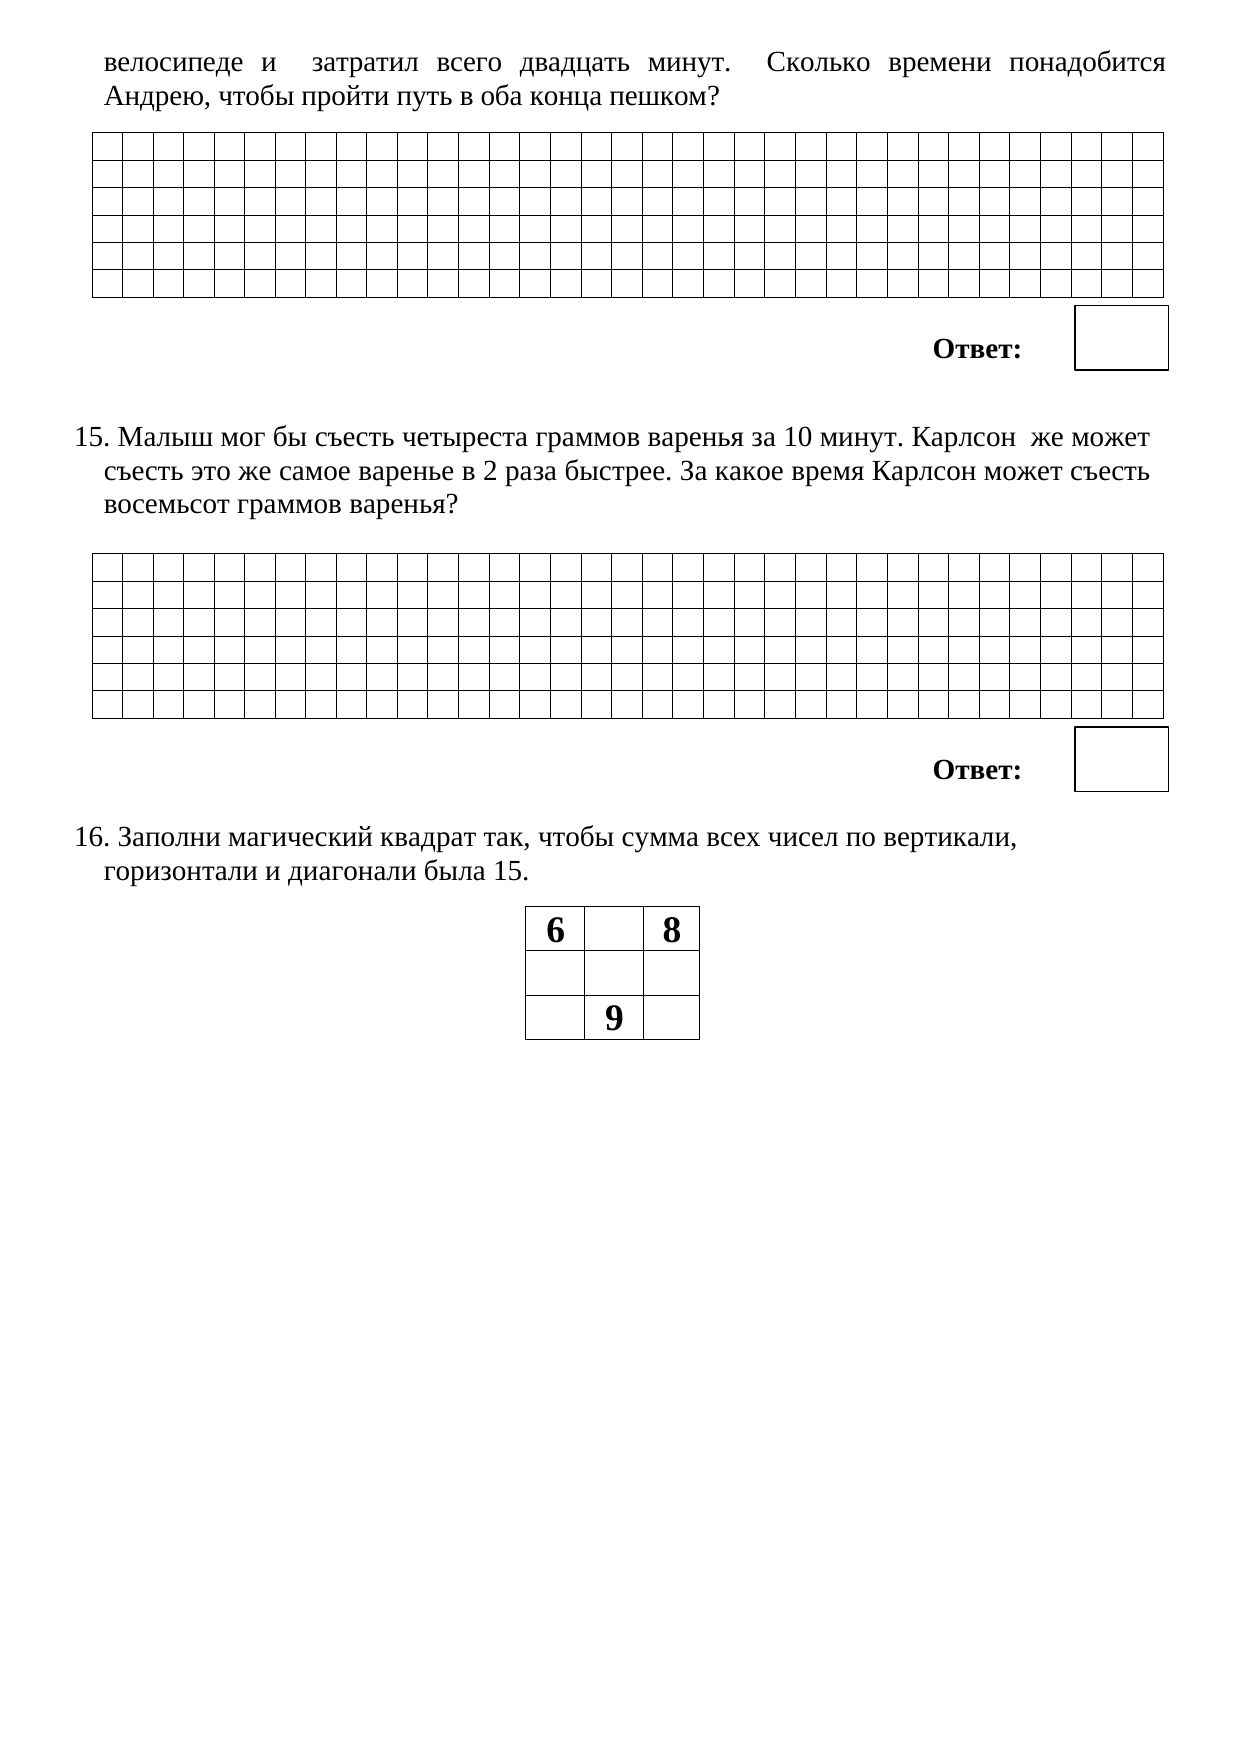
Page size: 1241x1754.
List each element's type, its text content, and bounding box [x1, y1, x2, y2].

table_cell [490, 691, 519, 718]
table_cell [276, 188, 305, 214]
text 16. Заполни магический квадрат так, чтобы сумма всех чисел по вертикали, горизонтали и диагонали была 15. [74, 819, 1152, 886]
table_header [428, 133, 458, 160]
table_cell [245, 691, 275, 718]
table_cell [367, 664, 397, 690]
table_cell [1133, 243, 1163, 269]
table_cell [1041, 609, 1071, 636]
table_cell [245, 609, 275, 636]
table_cell [337, 691, 366, 718]
table_cell [306, 270, 336, 297]
table_cell [765, 664, 795, 690]
table_cell [551, 664, 581, 690]
table_cell [673, 243, 703, 269]
table_cell [245, 637, 275, 663]
table_cell [612, 188, 642, 214]
table_cell [704, 582, 734, 608]
table_cell [612, 637, 642, 663]
table_cell [184, 609, 214, 636]
table_cell [585, 951, 643, 994]
table_header [459, 133, 489, 160]
table_header [735, 554, 764, 581]
table_cell [582, 664, 611, 690]
table_cell [520, 216, 550, 242]
table_cell [1133, 637, 1163, 663]
table_cell [827, 161, 856, 187]
table_header [643, 133, 672, 160]
table_cell [1041, 188, 1071, 214]
table_cell [827, 664, 856, 690]
table_cell [735, 188, 764, 214]
table_cell [919, 691, 948, 718]
text Ответ: [74, 331, 1074, 365]
table_header [980, 133, 1009, 160]
table_cell [765, 637, 795, 663]
table_cell [398, 609, 427, 636]
table_cell [276, 582, 305, 608]
table_cell [154, 243, 183, 269]
table_cell [919, 216, 948, 242]
table_cell [704, 188, 734, 214]
text 15. Малыш мог бы съесть четыреста граммов варенья за 10 минут. Карлсон же может съесть это же самое варенье в 2 раза быстрее. За какое время Карлсон может съесть восемьсот граммов варенья? [74, 419, 1152, 520]
table_cell [551, 691, 581, 718]
table_header [857, 554, 887, 581]
table_header 8 [644, 907, 699, 950]
table_cell [276, 243, 305, 269]
table_cell [827, 691, 856, 718]
table_header [184, 554, 214, 581]
table_cell [215, 216, 244, 242]
table_cell [520, 243, 550, 269]
table_cell [827, 270, 856, 297]
table_cell [1010, 637, 1040, 663]
table_cell [1041, 270, 1071, 297]
table_header [582, 133, 611, 160]
table_cell [459, 609, 489, 636]
table_cell [1133, 664, 1163, 690]
table_cell [888, 582, 918, 608]
table_cell [490, 582, 519, 608]
table_cell [428, 609, 458, 636]
table_cell [1102, 188, 1132, 214]
table_cell [949, 216, 979, 242]
table_cell [123, 609, 153, 636]
table_cell [612, 609, 642, 636]
table_cell [796, 664, 826, 690]
table_cell [1010, 161, 1040, 187]
table_header [93, 554, 122, 581]
table_header [827, 133, 856, 160]
table_cell [919, 609, 948, 636]
table_header [551, 133, 581, 160]
table_header [154, 133, 183, 160]
table_cell [888, 691, 918, 718]
table_cell [735, 270, 764, 297]
table_cell [337, 664, 366, 690]
table_cell [428, 637, 458, 663]
table_cell [123, 216, 153, 242]
table_cell [154, 664, 183, 690]
table_cell [459, 270, 489, 297]
table_cell [93, 161, 122, 187]
table_header [1041, 133, 1071, 160]
table_header [796, 133, 826, 160]
table_cell [1010, 243, 1040, 269]
table_cell [673, 664, 703, 690]
table_cell [459, 243, 489, 269]
table_cell [612, 243, 642, 269]
table_cell [459, 664, 489, 690]
table_cell [337, 161, 366, 187]
table_cell [367, 609, 397, 636]
table_cell [980, 691, 1009, 718]
table_cell [673, 270, 703, 297]
table_cell [643, 582, 672, 608]
table_cell [154, 216, 183, 242]
table_header [765, 133, 795, 160]
table_header [704, 554, 734, 581]
table_cell [888, 216, 918, 242]
table_cell [827, 637, 856, 663]
table_cell [520, 188, 550, 214]
table_cell [154, 609, 183, 636]
table_cell [123, 188, 153, 214]
table_cell [93, 637, 122, 663]
table_cell [215, 188, 244, 214]
table_header [949, 554, 979, 581]
table_cell [337, 270, 366, 297]
table_cell [1133, 609, 1163, 636]
table_cell [857, 637, 887, 663]
table_cell [980, 270, 1009, 297]
table_cell [1102, 582, 1132, 608]
table_header 6 [526, 907, 584, 950]
table_cell [551, 161, 581, 187]
table_cell [490, 609, 519, 636]
table_cell [765, 243, 795, 269]
table_cell [459, 691, 489, 718]
table_cell [980, 243, 1009, 269]
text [74, 44, 1167, 111]
table_header [673, 554, 703, 581]
table_cell [704, 691, 734, 718]
table_cell [888, 188, 918, 214]
table_cell [582, 691, 611, 718]
table_header [1102, 554, 1132, 581]
table_cell [673, 637, 703, 663]
table_cell [93, 664, 122, 690]
table_cell [1072, 243, 1101, 269]
table_cell [827, 188, 856, 214]
table_cell [520, 161, 550, 187]
table_cell [520, 691, 550, 718]
table_cell [1133, 216, 1163, 242]
table_cell [428, 270, 458, 297]
table_cell [1133, 188, 1163, 214]
table_cell [154, 691, 183, 718]
table_cell [245, 243, 275, 269]
table_cell [306, 691, 336, 718]
table_cell [1010, 582, 1040, 608]
table_header [1102, 133, 1132, 160]
table_cell [428, 161, 458, 187]
table_cell [704, 216, 734, 242]
table_header [398, 133, 427, 160]
table_cell [154, 270, 183, 297]
table_cell [276, 691, 305, 718]
table_cell [398, 243, 427, 269]
table_header [367, 554, 397, 581]
table_cell [1041, 216, 1071, 242]
table_cell [123, 161, 153, 187]
table_cell [93, 691, 122, 718]
table_cell [857, 270, 887, 297]
table_cell [459, 216, 489, 242]
table_cell [520, 270, 550, 297]
table_cell [154, 161, 183, 187]
table_cell [582, 582, 611, 608]
table_cell [888, 243, 918, 269]
table_cell [1102, 609, 1132, 636]
table_cell [490, 161, 519, 187]
table_cell [765, 609, 795, 636]
table_cell [1041, 664, 1071, 690]
table_cell [1041, 161, 1071, 187]
table_cell [919, 664, 948, 690]
table_cell [980, 637, 1009, 663]
table_cell [735, 243, 764, 269]
table_cell [123, 243, 153, 269]
table_cell [551, 637, 581, 663]
table_cell [765, 270, 795, 297]
table_header [612, 133, 642, 160]
table_cell [643, 270, 672, 297]
table_cell [919, 243, 948, 269]
table_cell [1133, 161, 1163, 187]
table_cell [612, 216, 642, 242]
table_cell [765, 216, 795, 242]
table_cell [184, 582, 214, 608]
table_cell [551, 188, 581, 214]
table_cell [1010, 216, 1040, 242]
table_cell [245, 161, 275, 187]
table_cell [367, 637, 397, 663]
table_header [520, 133, 550, 160]
table_cell [796, 582, 826, 608]
table_header [673, 133, 703, 160]
table_cell [1072, 609, 1101, 636]
table_cell [367, 216, 397, 242]
table_cell [1133, 270, 1163, 297]
table_cell [184, 664, 214, 690]
table_cell [337, 582, 366, 608]
table_cell [1102, 161, 1132, 187]
table_cell [827, 243, 856, 269]
table_cell [1072, 691, 1101, 718]
table_cell [980, 609, 1009, 636]
table_header [551, 554, 581, 581]
table_cell [673, 582, 703, 608]
table_cell [643, 243, 672, 269]
table_cell [796, 691, 826, 718]
table_cell [1041, 582, 1071, 608]
table_cell [796, 243, 826, 269]
table_cell [643, 188, 672, 214]
table_cell [1072, 582, 1101, 608]
table_cell [1072, 637, 1101, 663]
table_cell [123, 270, 153, 297]
table_cell [980, 188, 1009, 214]
table_header [337, 554, 366, 581]
table_cell [582, 609, 611, 636]
table_cell [980, 161, 1009, 187]
table_cell [215, 582, 244, 608]
table_cell [1102, 691, 1132, 718]
table_cell [428, 582, 458, 608]
table_cell [582, 270, 611, 297]
table_cell [367, 691, 397, 718]
table_header [154, 554, 183, 581]
table_cell [245, 270, 275, 297]
table_cell [1010, 270, 1040, 297]
table_header [123, 554, 153, 581]
table_cell [888, 664, 918, 690]
table_cell [704, 161, 734, 187]
table_cell [215, 637, 244, 663]
table_cell [551, 270, 581, 297]
table_header [612, 554, 642, 581]
table_header [306, 133, 336, 160]
table_header [857, 133, 887, 160]
table_cell [673, 609, 703, 636]
table_header [765, 554, 795, 581]
table_cell [154, 637, 183, 663]
table_header [1041, 554, 1071, 581]
table_header [888, 554, 918, 581]
table_cell [93, 188, 122, 214]
table_header [888, 133, 918, 160]
table_cell [245, 664, 275, 690]
table_header [215, 554, 244, 581]
table_cell [888, 270, 918, 297]
table_cell [857, 161, 887, 187]
table_cell [490, 216, 519, 242]
table_cell [1010, 664, 1040, 690]
table_header [428, 554, 458, 581]
table_cell [276, 270, 305, 297]
table_cell [398, 216, 427, 242]
table_header [276, 133, 305, 160]
table_cell [612, 664, 642, 690]
table_cell [459, 637, 489, 663]
table_cell [643, 664, 672, 690]
table_cell [398, 637, 427, 663]
table_cell [184, 691, 214, 718]
table_cell [857, 216, 887, 242]
table_cell [184, 188, 214, 214]
table_cell [490, 243, 519, 269]
table_header [520, 554, 550, 581]
table_cell [337, 609, 366, 636]
table_cell [735, 161, 764, 187]
table_cell [1041, 691, 1071, 718]
table_cell [1041, 243, 1071, 269]
table_header [1010, 554, 1040, 581]
table_header [919, 133, 948, 160]
table_cell [490, 664, 519, 690]
table_cell [245, 582, 275, 608]
table_cell [337, 216, 366, 242]
table_cell [949, 582, 979, 608]
table_cell [765, 161, 795, 187]
table_cell [184, 161, 214, 187]
table_cell [643, 637, 672, 663]
table_cell [857, 691, 887, 718]
table_header [827, 554, 856, 581]
table_cell [673, 691, 703, 718]
table_cell [184, 216, 214, 242]
table_cell [245, 188, 275, 214]
table_cell [337, 637, 366, 663]
table_cell [1102, 270, 1132, 297]
table_header [582, 554, 611, 581]
table_cell [367, 582, 397, 608]
table_cell [796, 161, 826, 187]
table_cell [245, 216, 275, 242]
table_cell [949, 188, 979, 214]
table_cell [428, 664, 458, 690]
table_cell [215, 161, 244, 187]
table_cell [582, 243, 611, 269]
table_header [1010, 133, 1040, 160]
table_cell [919, 582, 948, 608]
table_header [1072, 133, 1101, 160]
table_header [490, 133, 519, 160]
table_header [490, 554, 519, 581]
table_cell [612, 161, 642, 187]
table_cell [857, 243, 887, 269]
table_cell [459, 582, 489, 608]
table_cell [306, 637, 336, 663]
table_cell [980, 582, 1009, 608]
table_cell [276, 609, 305, 636]
table_cell [673, 188, 703, 214]
table_header [643, 554, 672, 581]
table_cell [857, 582, 887, 608]
table_cell [949, 691, 979, 718]
table_cell [215, 691, 244, 718]
table_cell [490, 270, 519, 297]
table_cell [643, 216, 672, 242]
table_cell [306, 161, 336, 187]
table_cell [827, 582, 856, 608]
table_cell [367, 161, 397, 187]
table_cell [526, 951, 584, 994]
table_cell [704, 664, 734, 690]
table_cell [1041, 637, 1071, 663]
table_cell [367, 243, 397, 269]
table_cell [93, 270, 122, 297]
table_cell [184, 637, 214, 663]
table_cell [949, 637, 979, 663]
table_cell [857, 609, 887, 636]
table_cell [949, 243, 979, 269]
table_header [276, 554, 305, 581]
table_cell [93, 582, 122, 608]
table_header [184, 133, 214, 160]
table_cell [949, 270, 979, 297]
table_header [919, 554, 948, 581]
table_cell [765, 691, 795, 718]
table_cell [644, 996, 699, 1039]
table_cell [827, 216, 856, 242]
table_cell [276, 664, 305, 690]
table_cell [184, 270, 214, 297]
table_cell [1072, 270, 1101, 297]
table_cell [919, 270, 948, 297]
table_header [245, 133, 275, 160]
table_cell [1102, 637, 1132, 663]
table_cell [765, 188, 795, 214]
table_cell [306, 664, 336, 690]
table_cell [796, 188, 826, 214]
table_header [1133, 133, 1163, 160]
table_cell [735, 664, 764, 690]
table_cell [1072, 216, 1101, 242]
table_cell [154, 582, 183, 608]
table_cell [123, 582, 153, 608]
table_cell [796, 270, 826, 297]
table_cell [1072, 188, 1101, 214]
table_cell [337, 188, 366, 214]
table_cell [215, 243, 244, 269]
table_cell [306, 243, 336, 269]
table_cell [276, 161, 305, 187]
table_cell [398, 691, 427, 718]
table_cell [490, 637, 519, 663]
table_cell [735, 609, 764, 636]
table_cell [154, 188, 183, 214]
table_cell [827, 609, 856, 636]
table_cell [428, 243, 458, 269]
table_cell [704, 243, 734, 269]
table_cell [857, 188, 887, 214]
table_cell [673, 216, 703, 242]
text Ответ: [74, 752, 1074, 786]
table_header [980, 554, 1009, 581]
table_cell [919, 637, 948, 663]
table_cell [612, 582, 642, 608]
table_cell [398, 161, 427, 187]
table_cell [306, 582, 336, 608]
table_cell [520, 664, 550, 690]
table_cell [1102, 664, 1132, 690]
table_cell [398, 664, 427, 690]
table_cell [643, 691, 672, 718]
table_header [367, 133, 397, 160]
table_cell [888, 609, 918, 636]
table_header [735, 133, 764, 160]
table_cell [644, 951, 699, 994]
table_cell [919, 188, 948, 214]
table_cell [367, 270, 397, 297]
table_cell [337, 243, 366, 269]
table_cell [93, 216, 122, 242]
table_cell [459, 188, 489, 214]
table_cell [551, 216, 581, 242]
table_cell [520, 637, 550, 663]
table_cell [306, 216, 336, 242]
table_cell [704, 609, 734, 636]
table_header [796, 554, 826, 581]
table_cell [704, 270, 734, 297]
table_cell [215, 664, 244, 690]
table_cell [643, 609, 672, 636]
table_cell [949, 664, 979, 690]
table_cell [1133, 691, 1163, 718]
table_cell [796, 609, 826, 636]
table_cell [1133, 582, 1163, 608]
table_cell [184, 243, 214, 269]
table_cell [796, 637, 826, 663]
table_cell [582, 161, 611, 187]
table_cell [949, 609, 979, 636]
table_cell [919, 161, 948, 187]
table_header [123, 133, 153, 160]
table_cell [765, 582, 795, 608]
table_cell [306, 188, 336, 214]
table_cell 9 [585, 996, 643, 1039]
table_cell [526, 996, 584, 1039]
table_cell [459, 161, 489, 187]
table_cell [888, 637, 918, 663]
table_header [93, 133, 122, 160]
table_cell [704, 637, 734, 663]
table_cell [888, 161, 918, 187]
table_header [337, 133, 366, 160]
table_cell [673, 161, 703, 187]
table_cell [215, 609, 244, 636]
table_cell [735, 691, 764, 718]
table_header [585, 907, 643, 950]
table_cell [551, 582, 581, 608]
table_header [459, 554, 489, 581]
table_cell [643, 161, 672, 187]
table_cell [398, 270, 427, 297]
table_cell [398, 188, 427, 214]
table_cell [1010, 188, 1040, 214]
table_cell [520, 609, 550, 636]
table_header [1133, 554, 1163, 581]
table_cell [367, 188, 397, 214]
table_cell [520, 582, 550, 608]
table_cell [1010, 691, 1040, 718]
table_cell [123, 691, 153, 718]
table_cell [980, 664, 1009, 690]
table_cell [93, 243, 122, 269]
table_cell [276, 216, 305, 242]
table_cell [1102, 216, 1132, 242]
table_cell [428, 691, 458, 718]
table_cell [1010, 609, 1040, 636]
table_cell [857, 664, 887, 690]
table_cell [123, 637, 153, 663]
table_cell [582, 637, 611, 663]
table_cell [123, 664, 153, 690]
table_cell [612, 691, 642, 718]
table_header [245, 554, 275, 581]
table_cell [1072, 161, 1101, 187]
table_cell [735, 582, 764, 608]
table_cell [276, 637, 305, 663]
table_cell [612, 270, 642, 297]
table_header [306, 554, 336, 581]
table_cell [306, 609, 336, 636]
table_cell [1072, 664, 1101, 690]
table_header [1072, 554, 1101, 581]
table_cell [93, 609, 122, 636]
table_cell [735, 216, 764, 242]
table_header [704, 133, 734, 160]
table_cell [428, 188, 458, 214]
table_cell [735, 637, 764, 663]
table_header [215, 133, 244, 160]
table_header [398, 554, 427, 581]
table_cell [582, 188, 611, 214]
table_cell [980, 216, 1009, 242]
table_cell [796, 216, 826, 242]
table_cell [490, 188, 519, 214]
table_cell [551, 243, 581, 269]
table_cell [582, 216, 611, 242]
table_cell [1102, 243, 1132, 269]
table_cell [551, 609, 581, 636]
table_cell [428, 216, 458, 242]
table_cell [398, 582, 427, 608]
table_cell [215, 270, 244, 297]
table_header [949, 133, 979, 160]
table_cell [949, 161, 979, 187]
